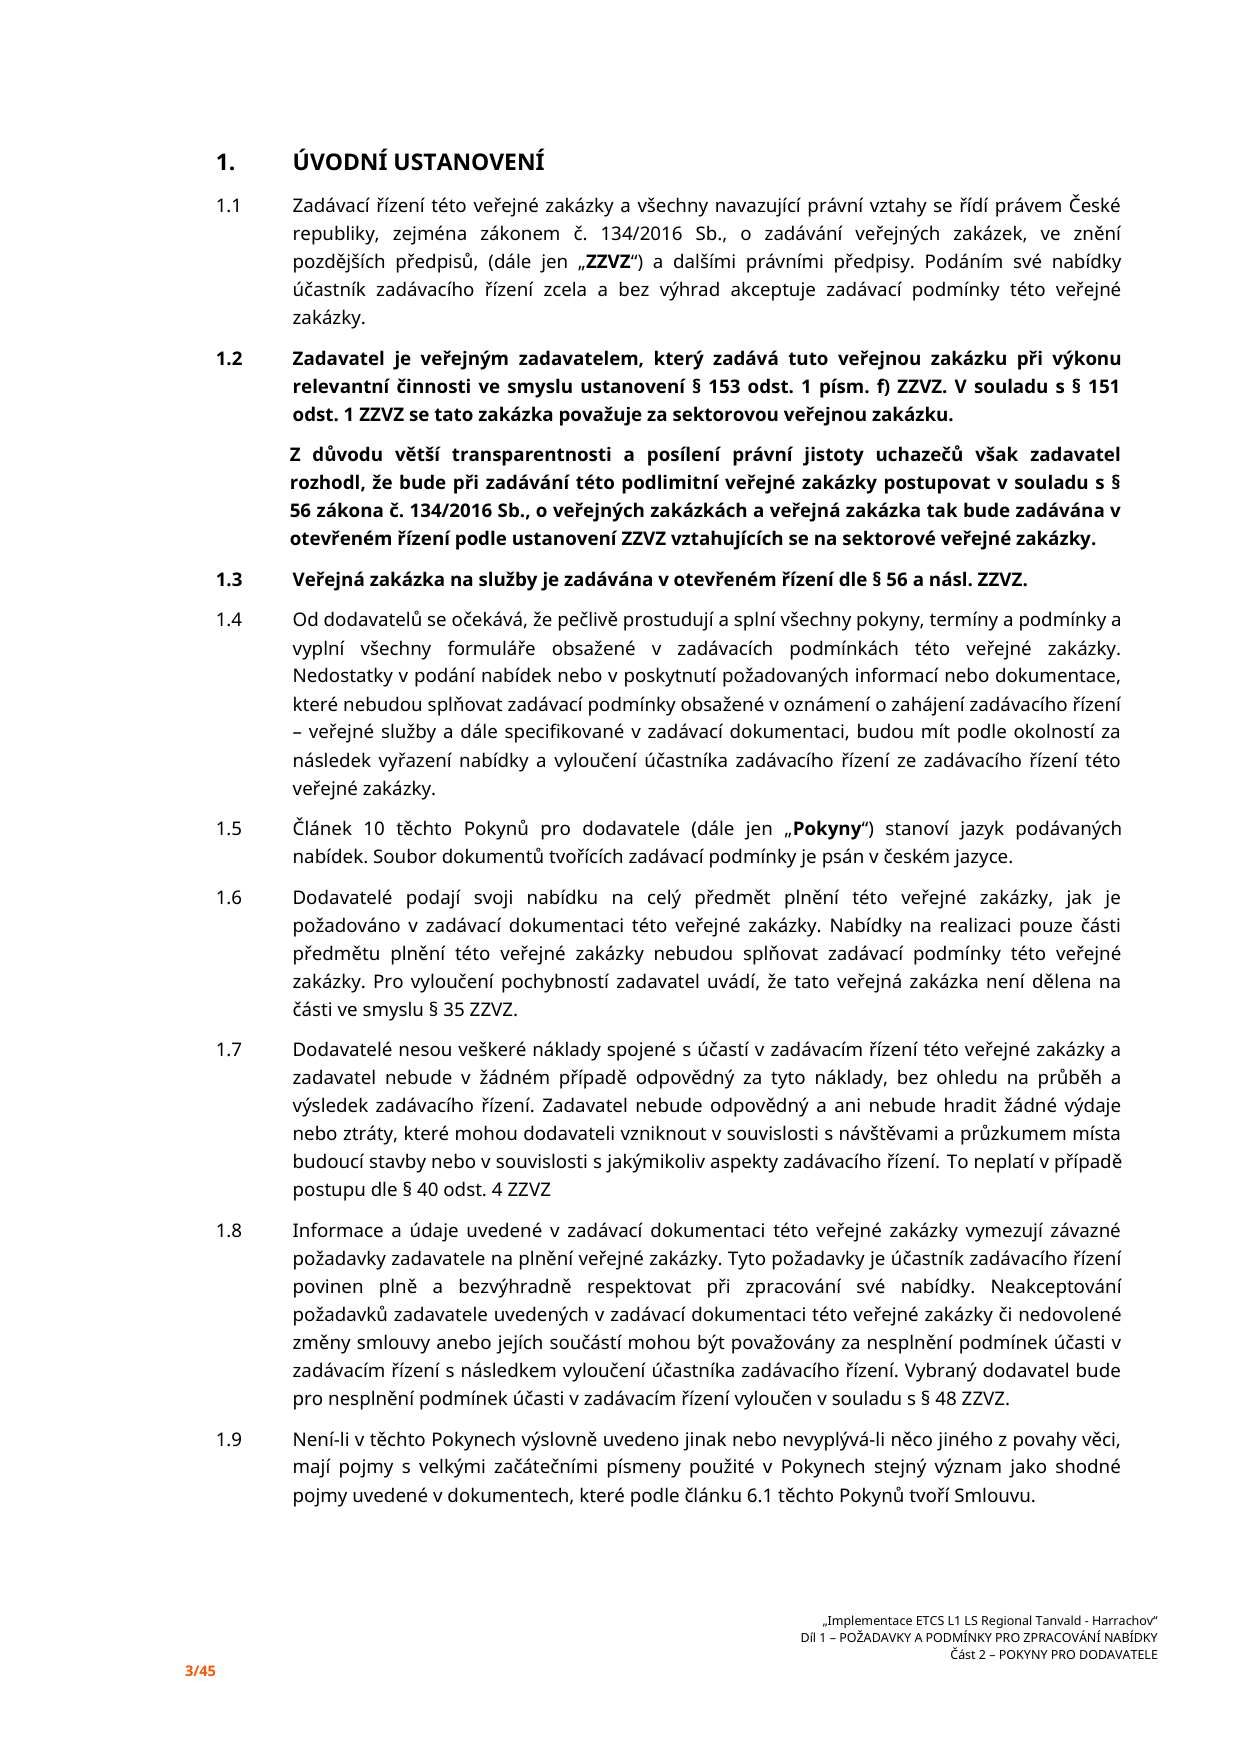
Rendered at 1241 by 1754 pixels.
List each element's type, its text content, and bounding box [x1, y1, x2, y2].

text Zadávací řízení této veřejné zakázky a všechny navazující právní vztahy se řídí právem České republiky, zejména zákonem č. 134/2016 Sb., o zadávání veřejných zakázek, ve znění pozdějších předpisů, (dále jen „ZZVZ“) a dalšími právními předpisy. Podáním své nabídky účastník zadávacího řízení zcela a bez výhrad akceptuje zadávací podmínky této veřejné zakázky. [216, 192, 1122, 330]
text Není-li v těchto Pokynech výslovně uvedeno jinak nebo nevyplývá-li něco jiného z povahy věci, mají pojmy s velkými začátečními písmeny použité v Pokynech stejný význam jako shodné pojmy uvedené v dokumentech, které podle článku 6.1 těchto Pokynů tvoří Smlouvu. [216, 1426, 1122, 1507]
text Informace a údaje uvedené v zadávací dokumentaci této veřejné zakázky vymezují závazné požadavky zadavatele na plnění veřejné zakázky. Tyto požadavky je účastník zadávacího řízení povinen plně a bezvýhradně respektovat při zpracování své nabídky. Neakceptování požadavků zadavatele uvedených v zadávací dokumentaci této veřejné zakázky či nedovolené změny smlouvy anebo jejích součástí mohou být považovány za nesplnění podmínek účasti v zadávacím řízení s následkem vyloučení účastníka zadávacího řízení. Vybraný dodavatel bude pro nesplnění podmínek účasti v zadávacím řízení vyloučen v souladu s § 48 ZZVZ. [216, 1217, 1122, 1411]
list Z důvodu větší transparentnosti a posílení právní jistoty uchazečů však zadavatel rozhodl, že bude při zadávání této podlimitní veřejné zakázky postupovat v souladu s § 56 zákona č. 134/2016 Sb., o veřejných zakázkách a veřejná zakázka tak bude zadávána v otevřeném řízení podle ustanovení ZZVZ vztahujících se na sektorové veřejné zakázky. [289, 442, 1122, 551]
text Dodavatelé nesou veškeré náklady spojené s účastí v zadávacím řízení této veřejné zakázky a zadavatel nebude v žádném případě odpovědný za tyto náklady, bez ohledu na průběh a výsledek zadávacího řízení. Zadavatel nebude odpovědný a ani nebude hradit žádné výdaje nebo ztráty, které mohou dodavateli vzniknout v souvislosti s návštěvami a průzkumem místa budoucí stavby nebo v souvislosti s jakýmikoliv aspekty zadávacího řízení. To neplatí v případě postupu dle § 40 odst. 4 ZZVZ [216, 1037, 1122, 1202]
text Od dodavatelů se očekává, že pečlivě prostudují a splní všechny pokyny, termíny a podmínky a vyplní všechny formuláře obsažené v zadávacích podmínkách této veřejné zakázky. Nedostatky v podání nabídek nebo v poskytnutí požadovaných informací nebo dokumentace, které nebudou splňovat zadávací podmínky obsažené v oznámení o zahájení zadávacího řízení – veřejné služby a dále specifikované v zadávací dokumentaci, budou mít podle okolností za následek vyřazení nabídky a vyloučení účastníka zadávacího řízení ze zadávacího řízení této veřejné zakázky. [216, 607, 1122, 800]
text Veřejná zakázka na služby je zadávána v otevřeném řízení dle § 56 a násl. ZZVZ. [216, 566, 1122, 592]
text ÚVODNÍ USTANOVENÍ [216, 146, 1122, 177]
text Zadavatel je veřejným zadavatelem, který zadává tuto veřejnou zakázku při výkonu relevantní činnosti ve smyslu ustanovení § 153 odst. 1 písm. f) ZZVZ. V souladu s § 151 odst. 1 ZZVZ se tato zakázka považuje za sektorovou veřejnou zakázku. [216, 345, 1122, 427]
text Článek 10 těchto Pokynů pro dodavatele (dále jen „Pokyny“) stanoví jazyk podávaných nabídek. Soubor dokumentů tvořících zadávací podmínky je psán v českém jazyce. [216, 815, 1122, 869]
text Dodavatelé podají svoji nabídku na celý předmět plnění této veřejné zakázky, jak je požadováno v zadávací dokumentaci této veřejné zakázky. Nabídky na realizaci pouze části předmětu plnění této veřejné zakázky nebudou splňovat zadávací podmínky této veřejné zakázky. Pro vyloučení pochybností zadavatel uvádí, že tato veřejná zakázka není dělena na části ve smyslu § 35 ZZVZ. [216, 884, 1122, 1022]
